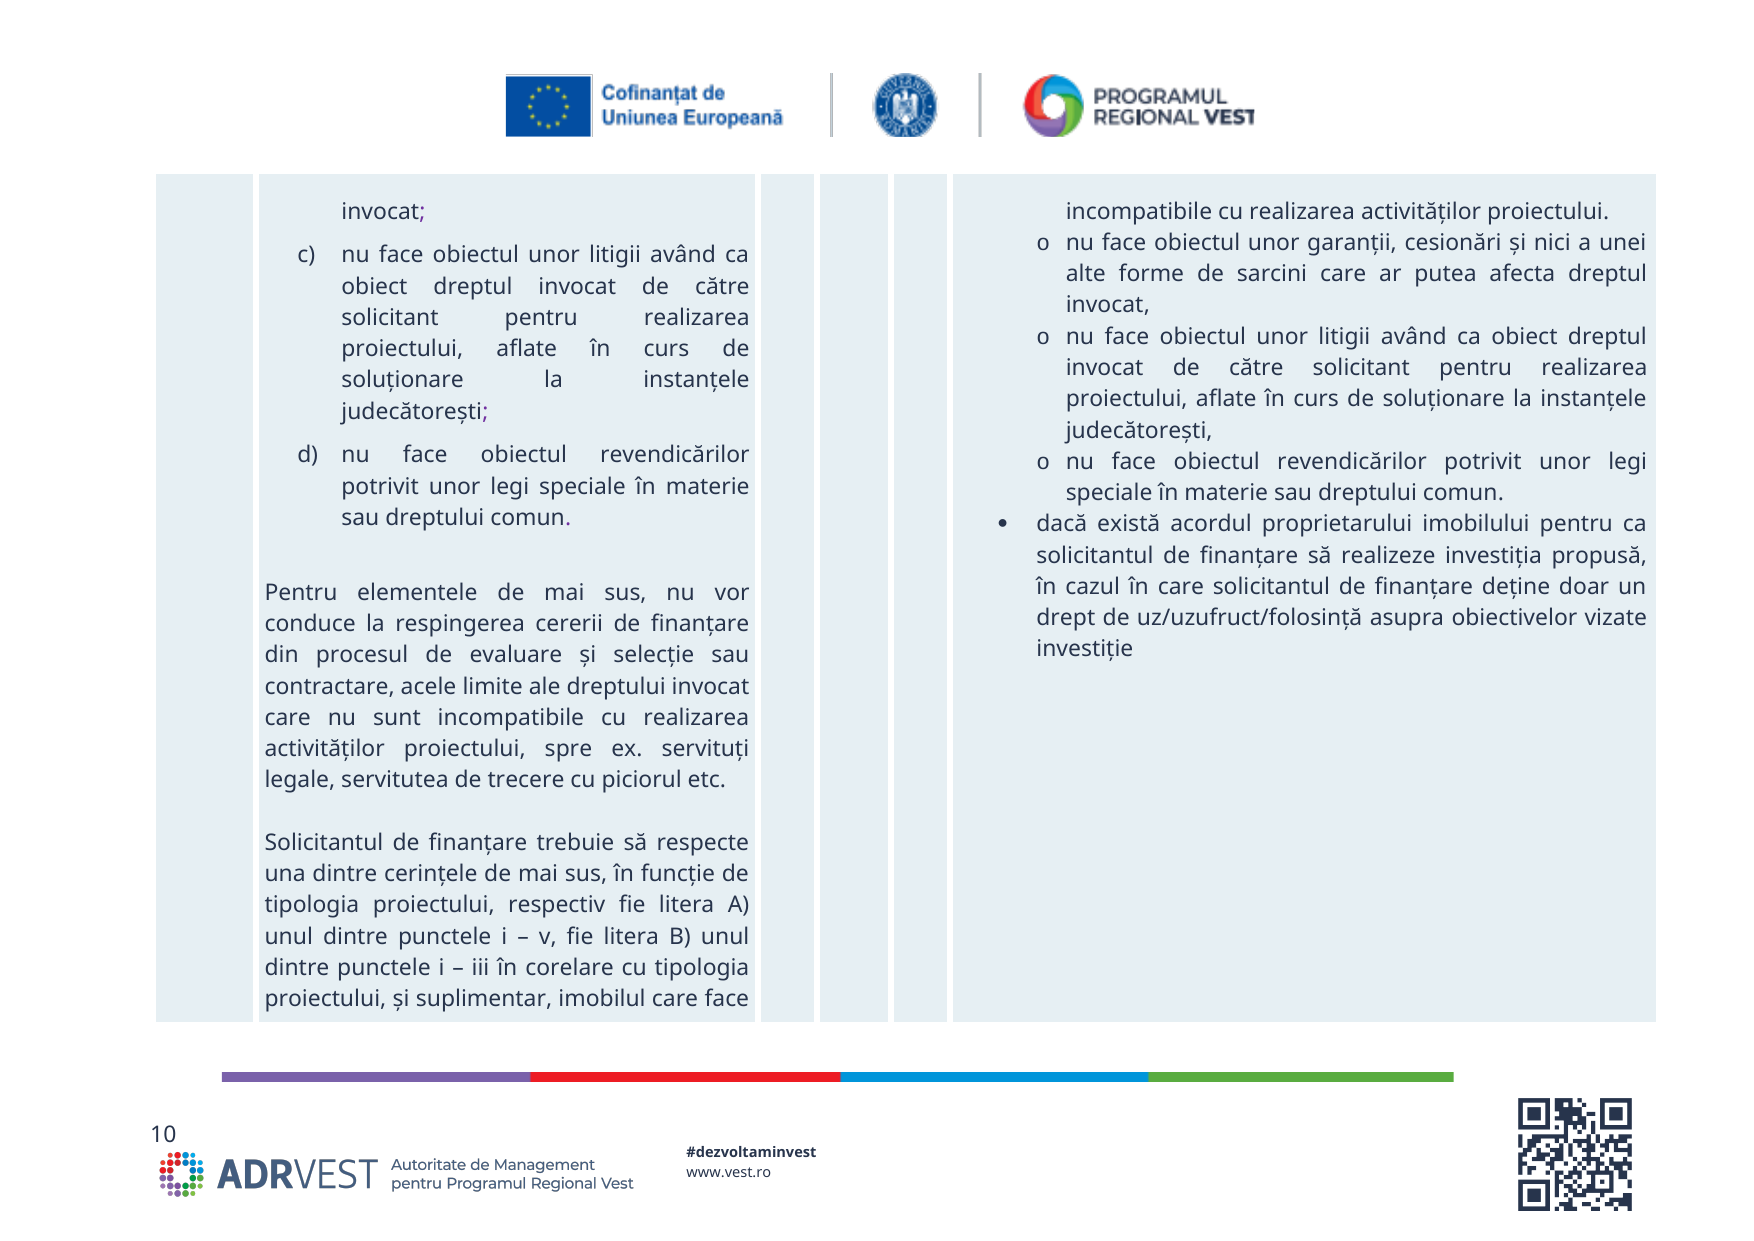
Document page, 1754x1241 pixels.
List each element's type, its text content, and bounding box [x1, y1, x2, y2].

table_cell [761, 174, 814, 1022]
table_cell [156, 174, 253, 1022]
table_cell [820, 174, 888, 1022]
table_cell [894, 174, 947, 1022]
picture [150, 1149, 639, 1200]
picture [1509, 1089, 1641, 1220]
